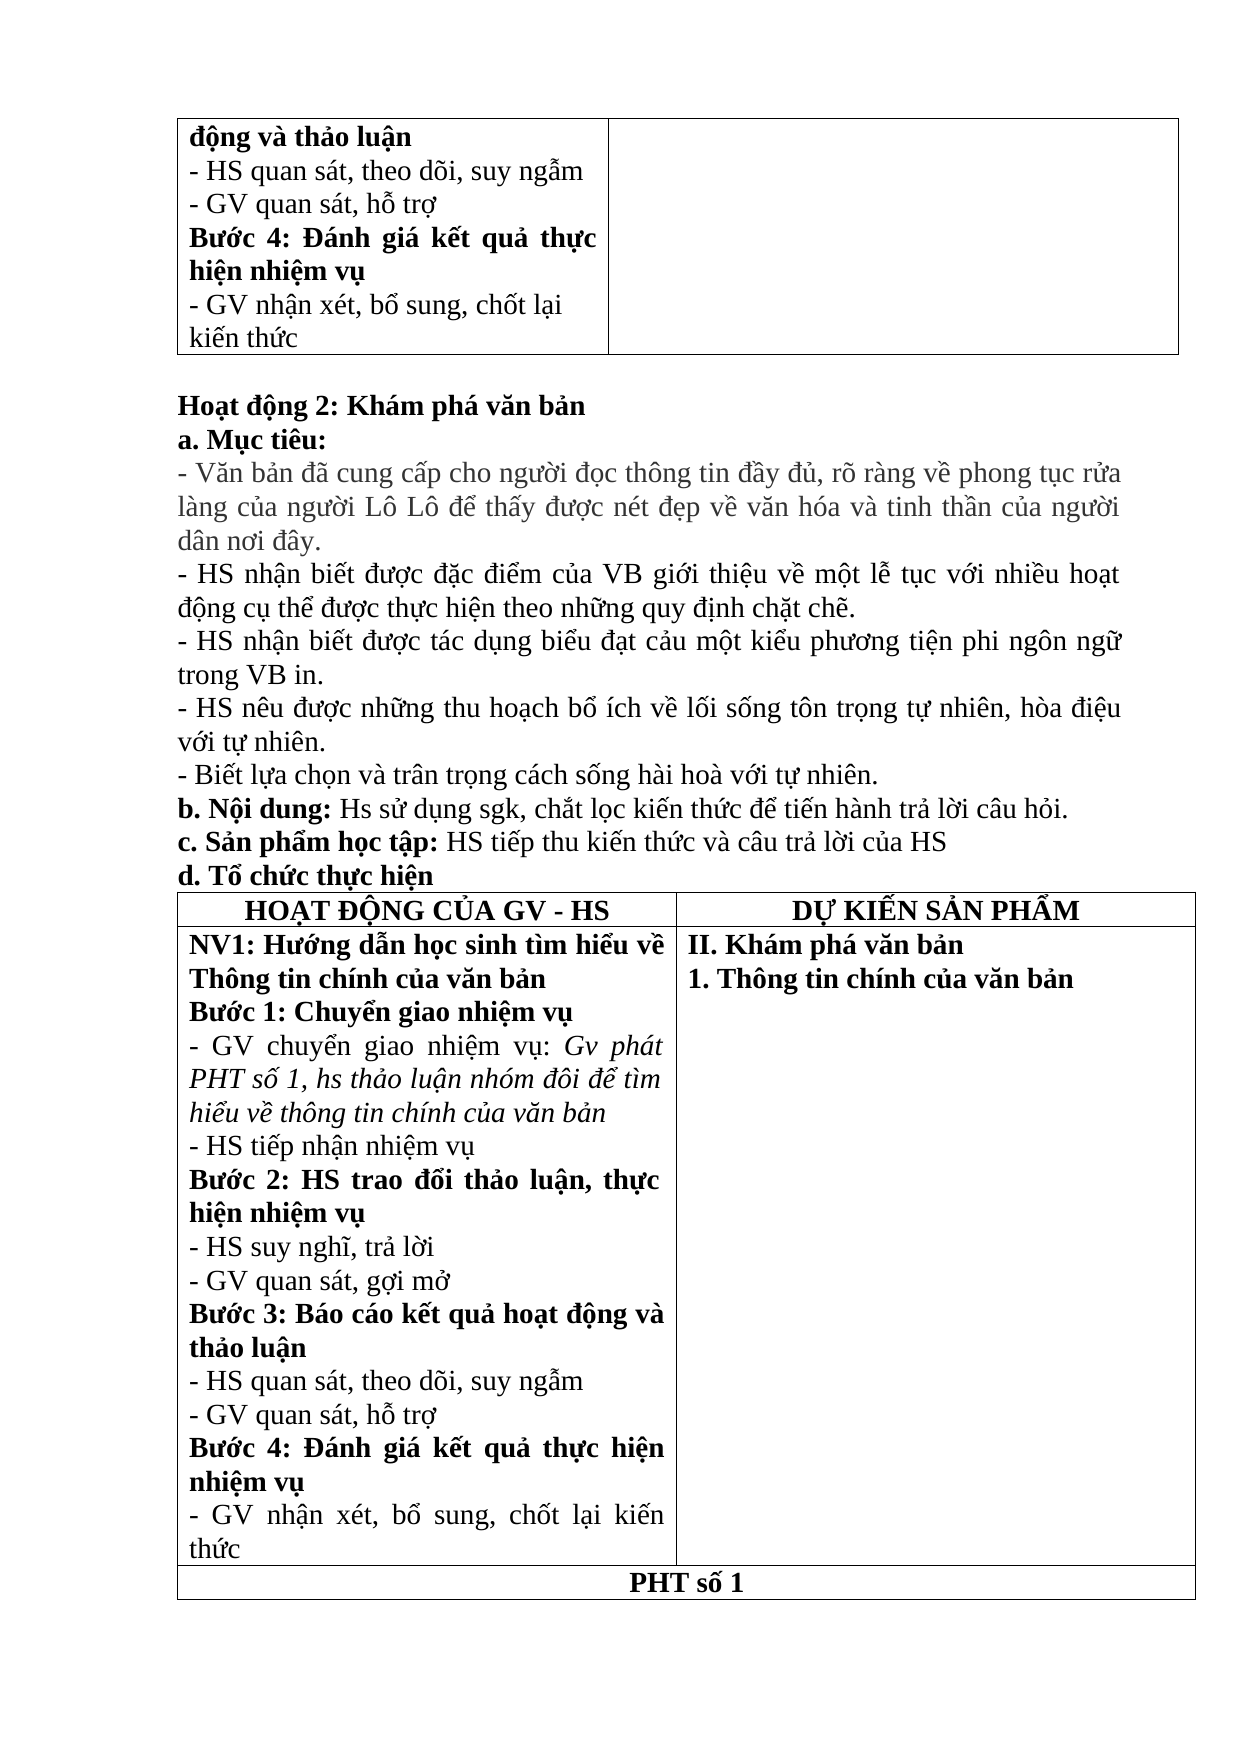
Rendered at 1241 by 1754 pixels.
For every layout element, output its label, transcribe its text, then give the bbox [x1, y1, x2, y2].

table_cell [178, 1566, 1195, 1599]
text a. Mục tiêu: [177, 422, 1122, 456]
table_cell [178, 119, 608, 354]
text - Biết lựa chọn và trân trọng cách sống hài hoà với tự nhiên. [177, 757, 1122, 791]
text - HS nhận biết được đặc điểm của VB giới thiệu về một lễ tục với nhiều hoạt động cụ thể được thực hiện theo những quy định chặt chẽ. [177, 556, 1122, 623]
table_header HOẠT ĐỘNG CỦA GV - HS [178, 893, 676, 926]
table_cell NV1: Hướng dẫn học sinh tìm hiểu về Thông tin chính của văn bản Bước 1: Chuyển giao nhiệm vụ - GV chuyển giao nhiệm vụ: Gv phát PHT số 1, hs thảo luận nhóm đôi để tìm hiểu về thông tin chính của văn bản - HS tiếp nhận nhiệm vụ Bước 2: HS trao đổi thảo luận, thực hiện nhiệm vụ - HS suy nghĩ, trả lời - GV quan sát, gợi mở Bước 3: Báo cáo kết quả hoạt động và thảo luận - HS quan sát, theo dõi, suy ngẫm - GV quan sát, hỗ trợ Bước 4: Đánh giá kết quả thực hiện nhiệm vụ - GV nhận xét, bổ sung, chốt lại kiến thức [178, 927, 676, 1564]
table_header DỰ KIẾN SẢN PHẨM [677, 893, 1195, 926]
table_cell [609, 119, 1178, 354]
text Hoạt động 2: Khám phá văn bản [177, 388, 1122, 422]
text - Văn bản đã cung cấp cho người đọc thông tin đầy đủ, rõ ràng về phong tục rửa làng của người Lô Lô để thấy được nét đẹp về văn hóa và tinh thần của người dân nơi đây. [177, 456, 1122, 556]
text c. Sản phẩm học tập: HS tiếp thu kiến thức và câu trả lời của HS [177, 824, 1122, 858]
table_cell II. Khám phá văn bản 1. Thông tin chính của văn bản [677, 927, 1195, 1564]
text b. Nội dung: Hs sử dụng sgk, chắt lọc kiến thức để tiến hành trả lời câu hỏi. [177, 791, 1122, 824]
text d. Tổ chức thực hiện [177, 858, 1122, 892]
text - HS nêu được những thu hoạch bổ ích về lối sống tôn trọng tự nhiên, hòa điệu với tự nhiên. [177, 690, 1122, 757]
text - HS nhận biết được tác dụng biểu đạt cảu một kiểu phương tiện phi ngôn ngữ trong VB in. [177, 623, 1122, 690]
